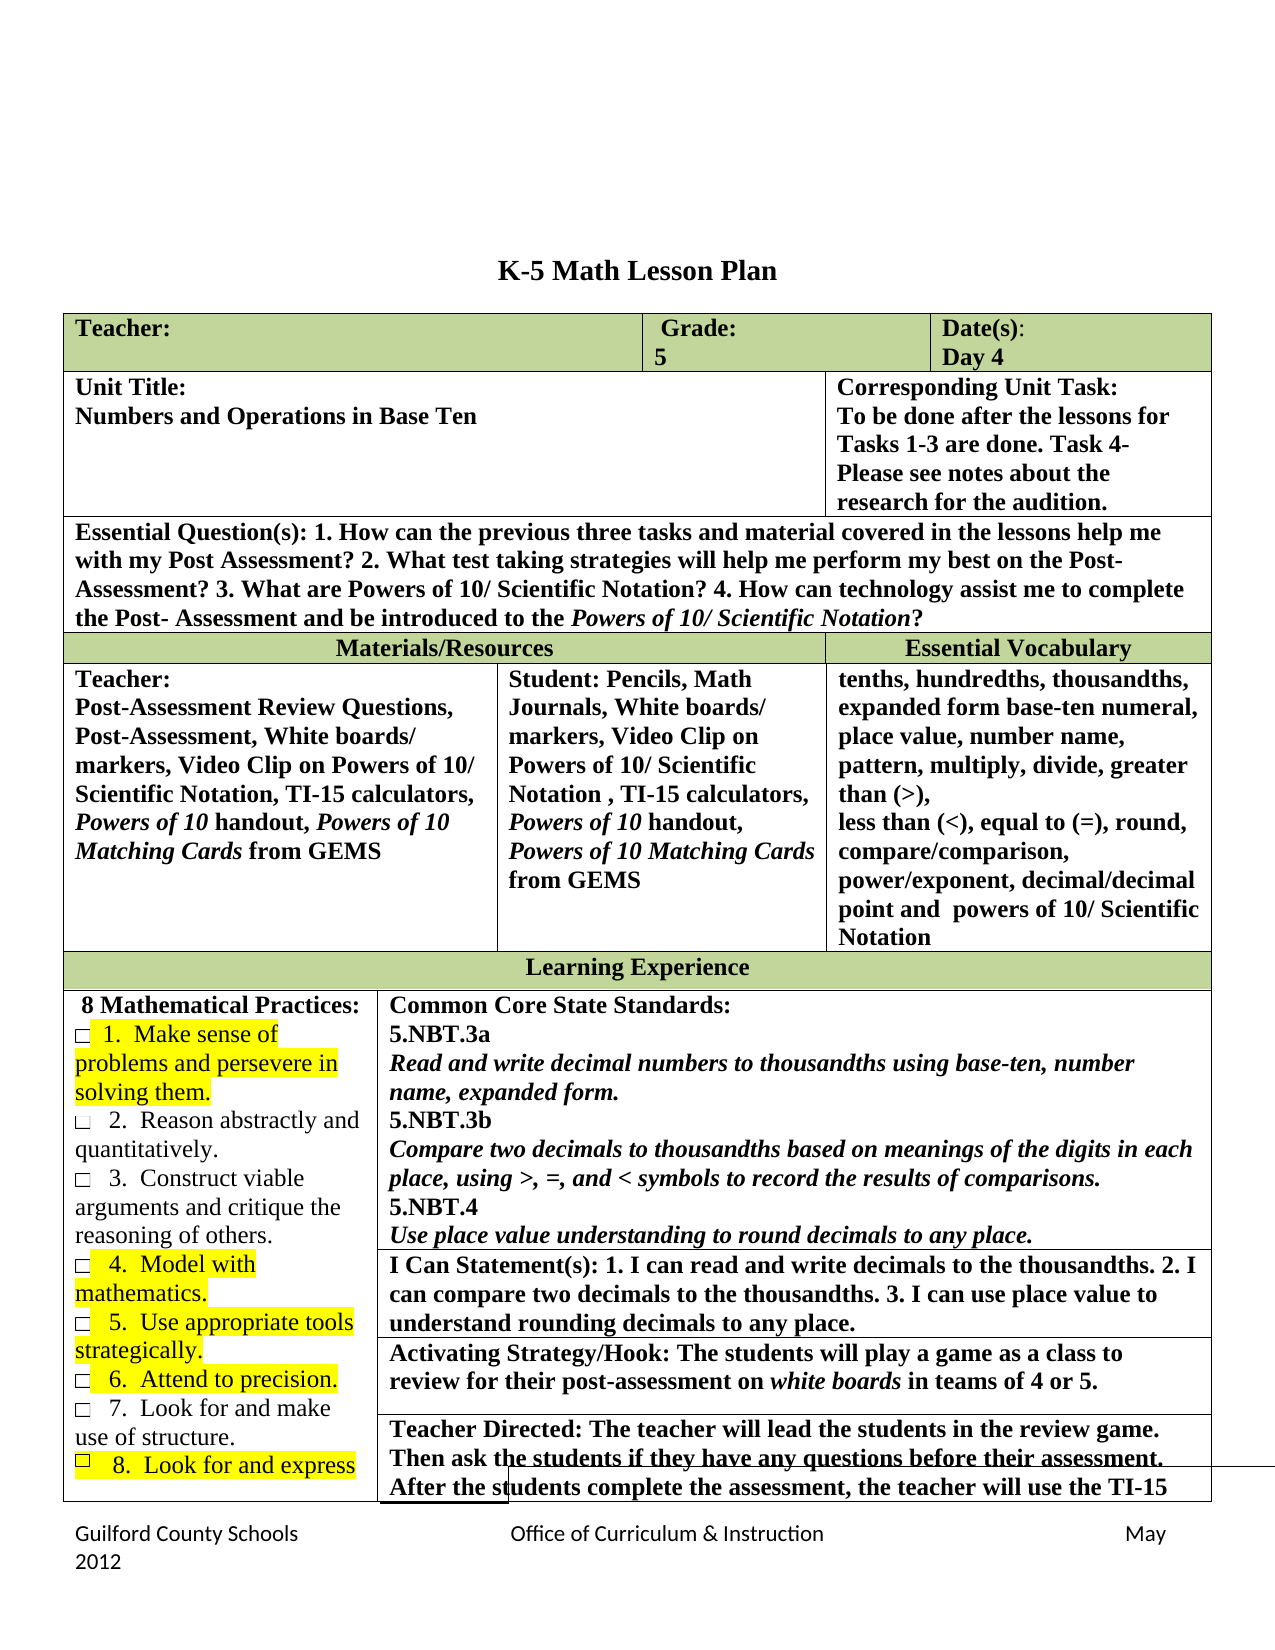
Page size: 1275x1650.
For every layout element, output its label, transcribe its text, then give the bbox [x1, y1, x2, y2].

table_cell tenths, hundredths, thousandths, expanded form base-ten numeral, place value, number name, pattern, multiply, divide, greater than (>), less than (<), equal to (=), round, compare/comparison, power/exponent, decimal/decimal point and powers of 10/ Scientific Notation [827, 664, 1211, 951]
table_cell Teacher: Post-Assessment Review Questions, Post-Assessment, White boards/ markers, Video Clip on Powers of 10/ Scientific Notation, TI-15 calculators, Powers of 10 handout, Powers of 10 Matching Cards from GEMS [64, 664, 497, 951]
table_cell Common Core State Standards: 5.NBT.3a Read and write decimal numbers to thousandths using base-ten, number name, expanded form. 5.NBT.3b Compare two decimals to thousandths based on meanings of the digits in each place, using >, =, and < symbols to record the results of comparisons. 5.NBT.4 Use place value understanding to round decimals to any place. [378, 991, 1211, 1249]
table_cell Materials/Resources [64, 633, 825, 663]
table_header Teacher: [64, 314, 642, 371]
table_header Grade: 5 [643, 314, 930, 371]
table_cell Activating Strategy/Hook: The students will play a game as a class to review for their post-assessment on white boards in teams of 4 or 5. [378, 1338, 1211, 1413]
table_cell Unit Title: Numbers and Operations in Base Ten [64, 372, 825, 516]
picture [75, 1173, 91, 1187]
picture [75, 1259, 90, 1273]
picture [75, 1317, 90, 1331]
picture [75, 1374, 90, 1388]
text K-5 Math Lesson Plan [75, 253, 1200, 287]
table_cell Essential Question(s): 1. How can the previous three tasks and material covered in the lessons help me with my Post Assessment? 2. What test taking strategies will help me perform my best on the Post- Assessment? 3. What are Powers of 10/ Scientific Notation? 4. How can technology assist me to complete the Post- Assessment and be introduced to the Powers of 10/ Scientific Notation? [64, 517, 1211, 632]
picture [75, 1029, 90, 1043]
table_cell Student: Pencils, Math Journals, White boards/ markers, Video Clip on Powers of 10/ Scientific Notation , TI-15 calculators, Powers of 10 handout, Powers of 10 Matching Cards from GEMS [498, 664, 826, 951]
table_cell I Can Statement(s): 1. I can read and write decimals to the thousandths. 2. I can compare two decimals to the thousandths. 3. I can use place value to understand rounding decimals to any place. [378, 1250, 1211, 1337]
table_cell 8 Mathematical Practices: 1. Make sense of problems and persevere in solving them. 2. Reason abstractly and quantitatively. 3. Construct viable arguments and critique the reasoning of others. 4. Model with mathematics. 5. Use appropriate tools strategically. 6. Attend to precision. 7. Look for and make use of structure. 8. Look for and express regularity in repeated reasoning. [64, 991, 377, 1501]
table_cell Essential Vocabulary [826, 633, 1211, 663]
table_header Date(s): Day 4 [931, 314, 1211, 371]
table_cell Corresponding Unit Task: To be done after the lessons for Tasks 1-3 are done. Task 4- Please see notes about the research for the audition. [826, 372, 1211, 516]
picture [75, 1403, 91, 1417]
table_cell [378, 1415, 1211, 1501]
picture [75, 1116, 91, 1129]
table_cell Learning Experience [64, 952, 1211, 989]
